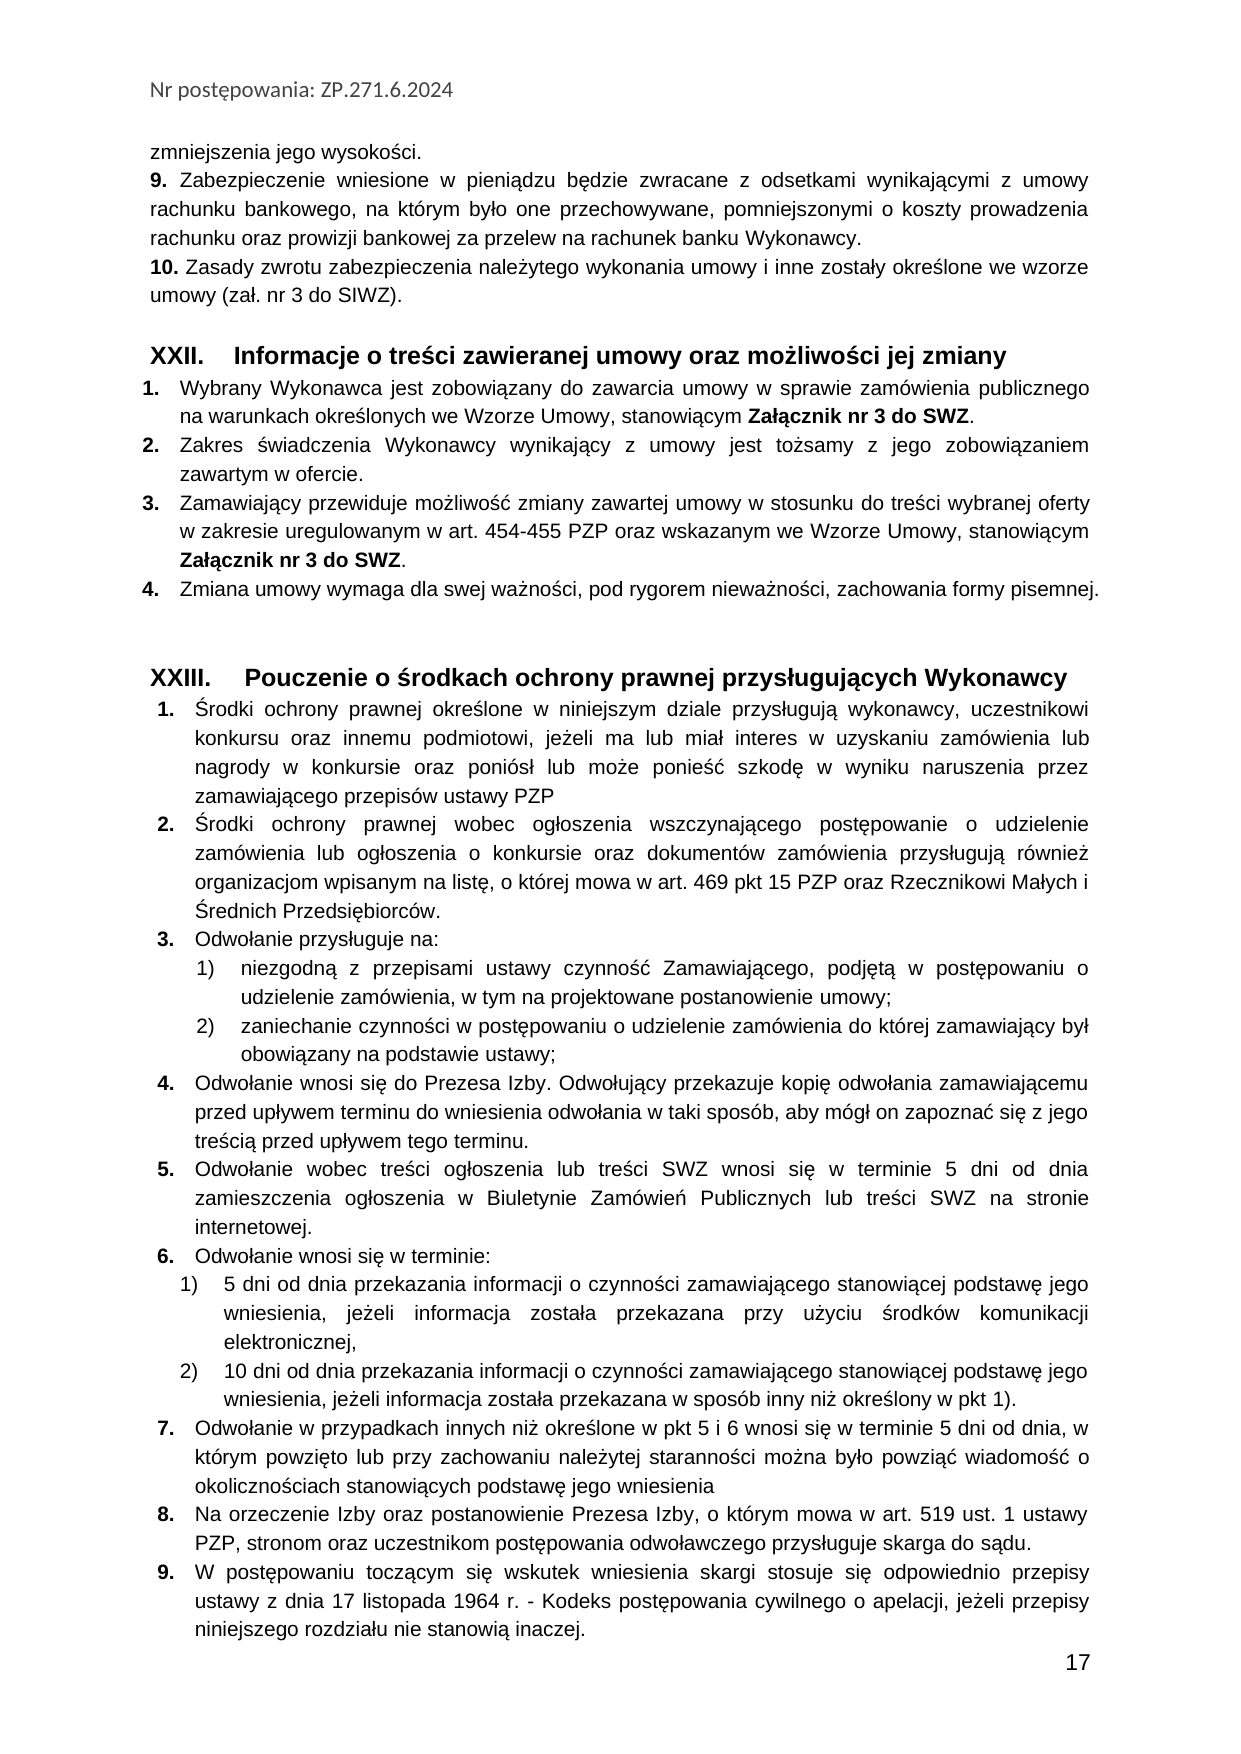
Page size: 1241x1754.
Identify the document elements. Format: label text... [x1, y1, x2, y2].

list 10 dni od dnia przekazania informacji o czynności zamawiającego stanowiącej podstawę jego wniesienia, jeżeli informacja została przekazana w sposób inny niż określony w pkt 1). [179, 1358, 1089, 1411]
list Zakres świadczenia Wykonawcy wynikający z umowy jest tożsamy z jego zobowiązaniem zawartym w ofercie. [142, 433, 1089, 486]
list Zabezpieczenie wniesione w pieniądzu będzie zwracane z odsetkami wynikającymi z umowy rachunku bankowego, na którym było one przechowywane, pomniejszonymi o koszty prowadzenia rachunku oraz prowizji bankowej za przelew na rachunek banku Wykonawcy. [150, 168, 1090, 250]
list Odwołanie wnosi się do Prezesa Izby. Odwołujący przekazuje kopię odwołania zamawiającemu przed upływem terminu do wniesienia odwołania w taki sposób, aby mógł on zapoznać się z jego treścią przed upływem tego terminu. [157, 1071, 1090, 1152]
list Odwołanie wobec treści ogłoszenia lub treści SWZ wnosi się w terminie 5 dni od dnia zamieszczenia ogłoszenia w Biuletynie Zamówień Publicznych lub treści SWZ na stronie internetowej. [157, 1157, 1090, 1239]
list zaniechanie czynności w postępowaniu o udzielenie zamówienia do której zamawiający był obowiązany na podstawie ustawy; [196, 1013, 1089, 1066]
list Zasady zwrotu zabezpieczenia należytego wykonania umowy i inne zostały określone we wzorze umowy (zał. nr 3 do SIWZ). [150, 254, 1090, 307]
list Wybrany Wykonawca jest zobowiązany do zawarcia umowy w sprawie zamówienia publicznego na warunkach określonych we Wzorze Umowy, stanowiącym Załącznik nr 3 do SWZ. [142, 375, 1090, 428]
list Środki ochrony prawnej wobec ogłoszenia wszczynającego postępowanie o udzielenie zamówienia lub ogłoszenia o konkursie oraz dokumentów zamówienia przysługują również organizacjom wpisanym na listę, o której mowa w art. 469 pkt 15 PZP oraz Rzecznikowi Małych i Średnich Przedsiębiorców. [157, 812, 1090, 922]
list W postępowaniu toczącym się wskutek wniesienia skargi stosuje się odpowiednio przepisy ustawy z dnia 17 listopada 1964 r. - Kodeks postępowania cywilnego o apelacji, jeżeli przepisy niniejszego rozdziału nie stanowią inaczej. [157, 1560, 1090, 1641]
subtitle Informacje o treści zawieranej umowy oraz możliwości jej zmiany [150, 341, 1090, 369]
list Odwołanie w przypadkach innych niż określone w pkt 5 i 6 wnosi się w terminie 5 dni od dnia, w którym powzięto lub przy zachowaniu należytej staranności można było powziąć wiadomość o okolicznościach stanowiących podstawę jego wniesienia [157, 1416, 1090, 1497]
list Środki ochrony prawnej określone w niniejszym dziale przysługują wykonawcy, uczestnikowi konkursu oraz innemu podmiotowi, jeżeli ma lub miał interes w uzyskaniu zamówienia lub nagrody w konkursie oraz poniósł lub może ponieść szkodę w wyniku naruszenia przez zamawiającego przepisów ustawy PZP [157, 697, 1090, 807]
list niezgodną z przepisami ustawy czynność Zamawiającego, podjętą w postępowaniu o udzielenie zamówienia, w tym na projektowane postanowienie umowy; [196, 956, 1089, 1009]
list Zmiana umowy wymaga dla swej ważności, pod rygorem nieważności, zachowania formy pisemnej. [142, 577, 1103, 601]
list 5 dni od dnia przekazania informacji o czynności zamawiającego stanowiącej podstawę jego wniesienia, jeżeli informacja została przekazana przy użyciu środków komunikacji elektronicznej, [179, 1272, 1089, 1354]
list Odwołanie wnosi się w terminie: [157, 1243, 1103, 1267]
list Na orzeczenie Izby oraz postanowienie Prezesa Izby, o którym mowa w art. 519 ust. 1 ustawy PZP, stronom oraz uczestnikom postępowania odwoławczego przysługuje skarga do sądu. [157, 1502, 1089, 1555]
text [150, 139, 1090, 163]
list Zamawiający przewiduje możliwość zmiany zawartej umowy w stosunku do treści wybranej oferty w zakresie uregulowanym w art. 454-455 PZP oraz wskazanym we Wzorze Umowy, stanowiącym Załącznik nr 3 do SWZ. [142, 490, 1090, 572]
subtitle Pouczenie o środkach ochrony prawnej przysługujących Wykonawcy [150, 663, 1090, 692]
list Odwołanie przysługuje na: [157, 927, 1103, 951]
